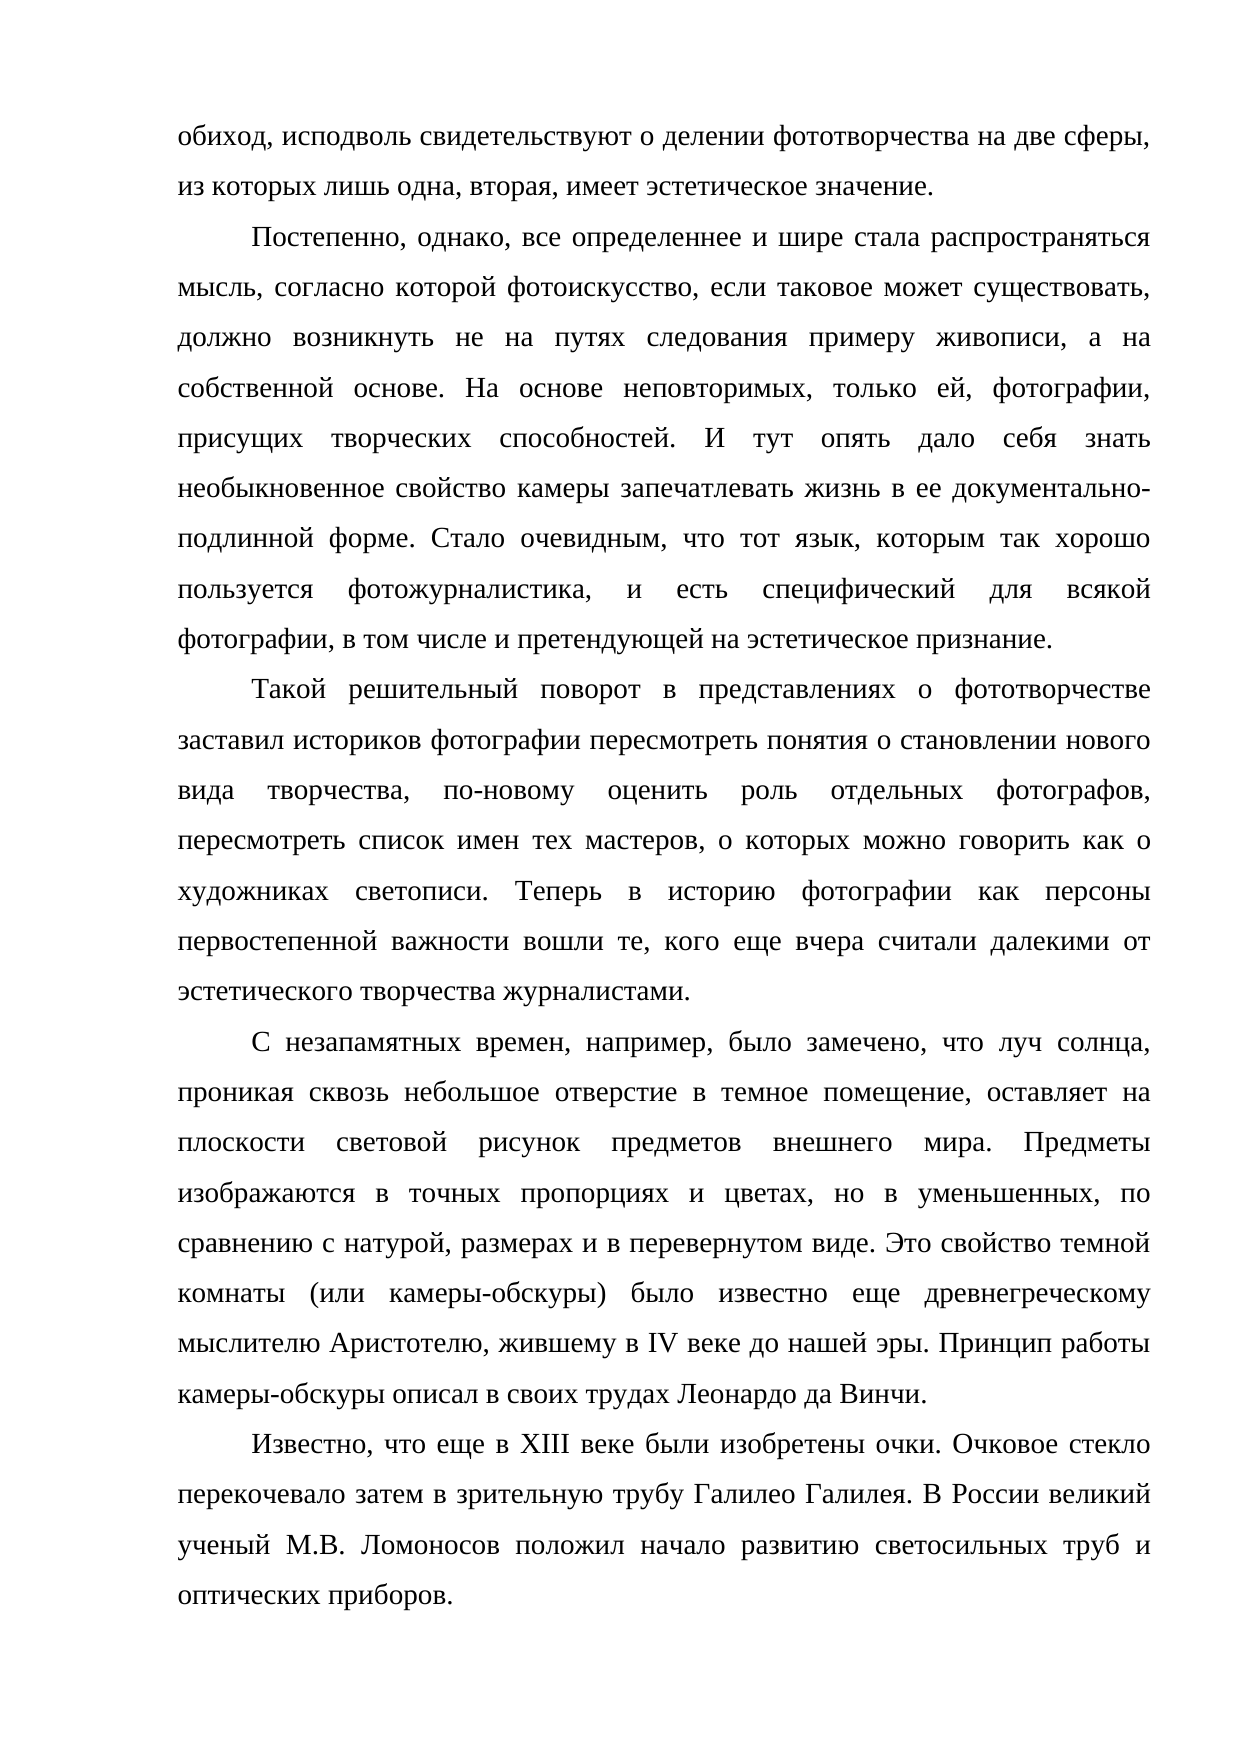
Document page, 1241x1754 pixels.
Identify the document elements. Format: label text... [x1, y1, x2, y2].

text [177, 118, 1152, 202]
text Известно, что еще в XIII веке были изобретены очки. Очковое стекло перекочевало затем в зрительную трубу Галилео Галилея. В России великий ученый М.В. Ломоносов положил начало развитию светосильных труб и оптических приборов. [177, 1426, 1152, 1611]
text Постепенно, однако, все определеннее и шире стала распространяться мысль, согласно которой фотоискусство, если таковое может существовать, должно возникнуть не на путях следования примеру живописи, а на собственной основе. На основе неповторимых, только ей, фотографии, присущих творческих способностей. И тут опять дало себя знать необыкновенное свойство камеры запечатлевать жизнь в ее документально-подлинной форме. Стало очевидным, что тот язык, которым так хорошо пользуется фотожурналистика, и есть специфический для всякой фотографии, в том числе и претендующей на эстетическое признание. [177, 219, 1152, 655]
text С незапамятных времен, например, было замечено, что луч солнца, проникая сквозь небольшое отверстие в темное помещение, оставляет на плоскости световой рисунок предметов внешнего мира. Предметы изображаются в точных пропорциях и цветах, но в уменьшенных, по сравнению с натурой, размерах и в перевернутом виде. Это свойство темной комнаты (или камеры-обскуры) было известно еще древнегреческому мыслителю Аристотелю, жившему в IV веке до нашей эры. Принцип работы камеры-обскуры описал в своих трудах Леонардо да Винчи. [177, 1024, 1152, 1409]
text Такой решительный поворот в представлениях о фототворчестве заставил историков фотографии пересмотреть понятия о становлении нового вида творчества, по-новому оценить роль отдельных фотографов, пересмотреть список имен тех мастеров, о которых можно говорить как о художниках светописи. Теперь в историю фотографии как персоны первостепенной важности вошли те, кого еще вчера считали далекими от эстетического творчества журналистами. [177, 672, 1152, 1007]
